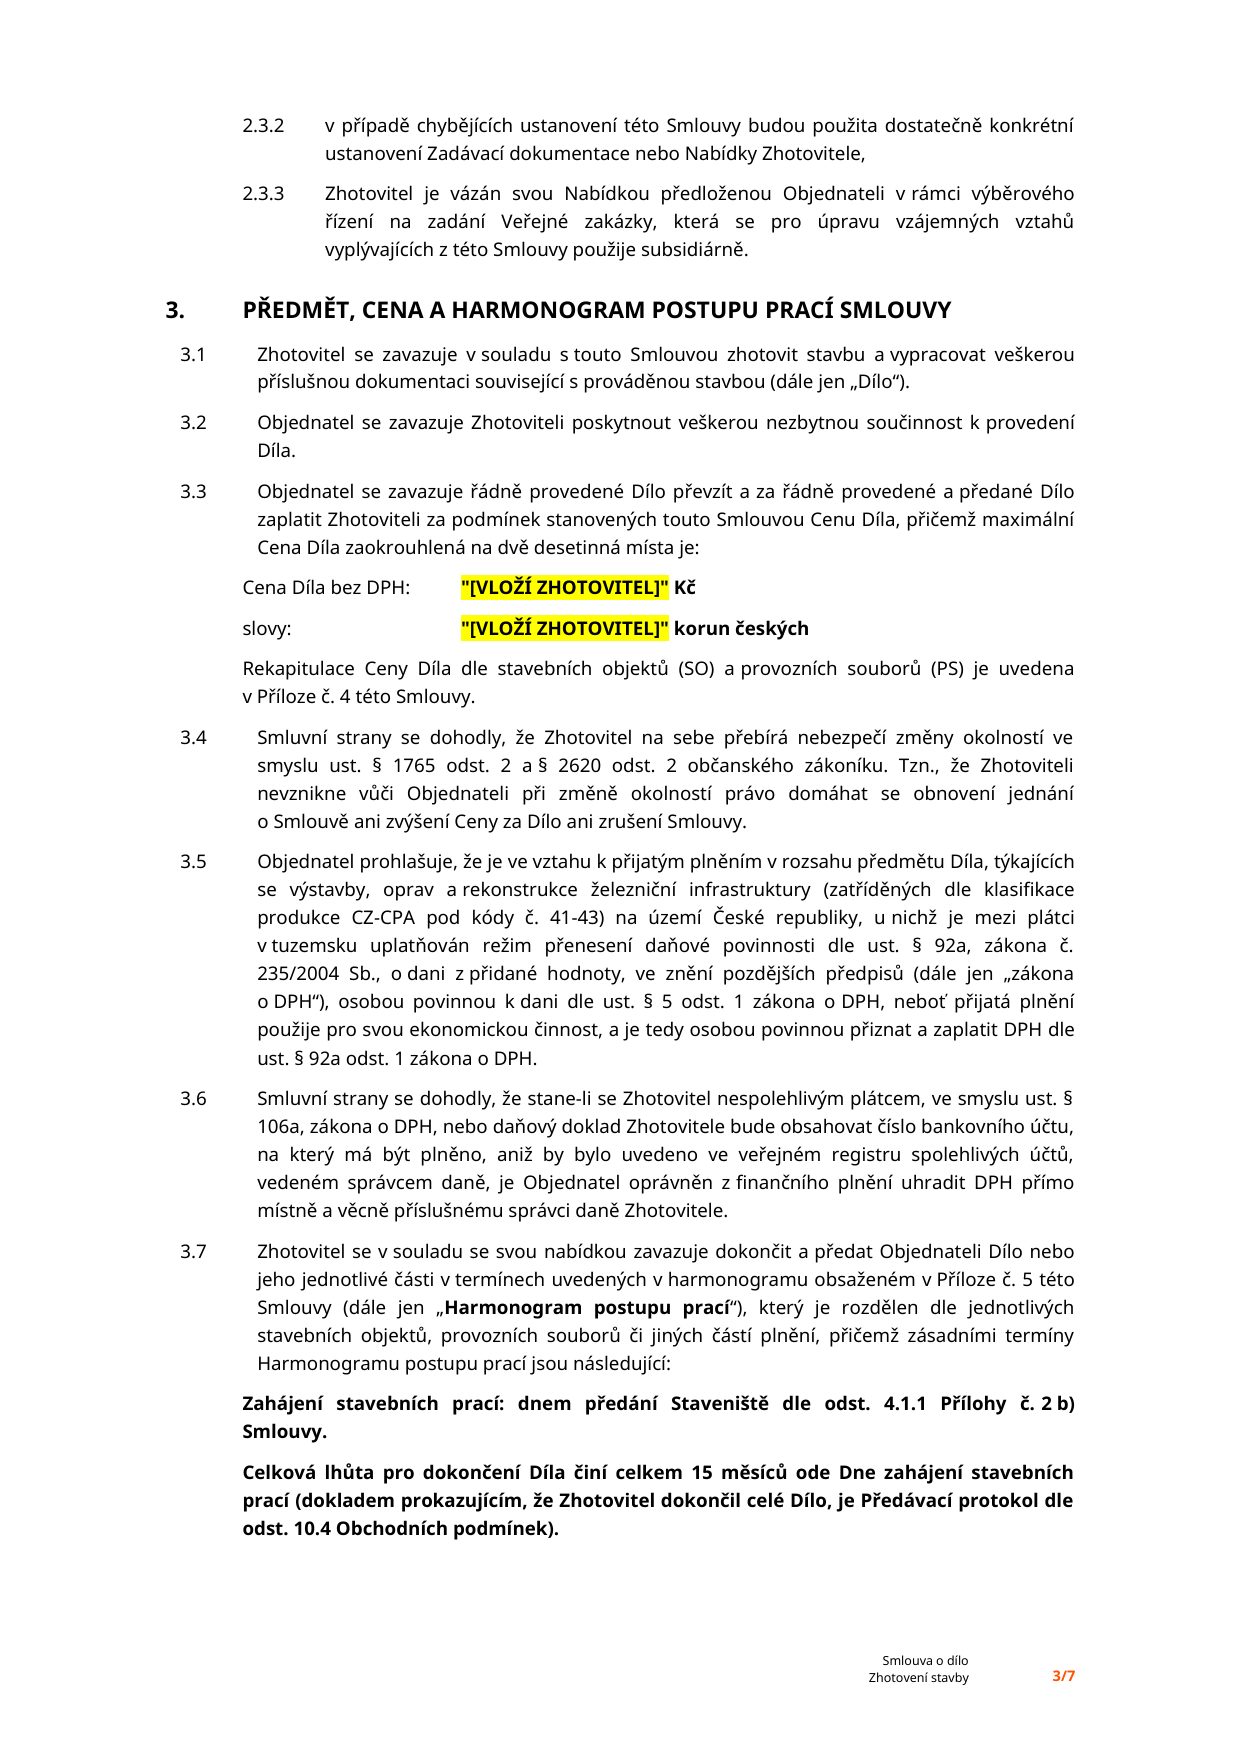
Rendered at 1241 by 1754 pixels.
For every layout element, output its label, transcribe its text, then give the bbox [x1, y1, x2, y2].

text slovy: "[VLOŽÍ ZHOTOVITEL]" korun českých [669, 615, 1075, 641]
text Objednatel se zavazuje Zhotoviteli poskytnout veškerou nezbytnou součinnost k provedení Díla. [180, 409, 1075, 463]
text Zahájení stavebních prací: dnem předání Staveniště dle odst. 4.1.1 Přílohy č. 2 b) Smlouvy. [242, 1391, 1075, 1444]
text Zhotovitel se v souladu se svou nabídkou zavazuje dokončit a předat Objednateli Dílo nebo jeho jednotlivé části v termínech uvedených v harmonogramu obsaženém v Příloze č. 5 této Smlouvy (dále jen „Harmonogram postupu prací“), který je rozdělen dle jednotlivých stavebních objektů, provozních souborů či jiných částí plnění, přičemž zásadními termíny Harmonogramu postupu prací jsou následující: [180, 1238, 1075, 1376]
text PŘEDMĚT, CENA A HARMONOGRAM POSTUPU PRACÍ SMLOUVY [165, 294, 1075, 325]
text Objednatel prohlašuje, že je ve vztahu k přijatým plněním v rozsahu předmětu Díla, týkajících se výstavby, oprav a rekonstrukce železniční infrastruktury (zatříděných dle klasifikace produkce CZ-CPA pod kódy č. 41-43) na území České republiky, u nichž je mezi plátci v tuzemsku uplatňován režim přenesení daňové povinnosti dle ust. § 92a, zákona č. 235/2004 Sb., o dani z přidané hodnoty, ve znění pozdějších předpisů (dále jen „zákona o DPH“), osobou povinnou k dani dle ust. § 5 odst. 1 zákona o DPH, neboť přijatá plnění použije pro svou ekonomickou činnost, a je tedy osobou povinnou přiznat a zaplatit DPH dle ust. § 92a odst. 1 zákona o DPH. [180, 849, 1075, 1070]
text Zhotovitel se zavazuje v souladu s touto Smlouvou zhotovit stavbu a vypracovat veškerou příslušnou dokumentaci související s prováděnou stavbou (dále jen „Dílo“). [180, 341, 1075, 394]
text Rekapitulace Ceny Díla dle stavebních objektů (SO) a provozních souborů (PS) je uvedena v Příloze č. 4 této Smlouvy. [242, 656, 1075, 709]
text Smluvní strany se dohodly, že Zhotovitel na sebe přebírá nebezpečí změny okolností ve smyslu ust. § 1765 odst. 2 a § 2620 odst. 2 občanského zákoníku. Tzn., že Zhotoviteli nevznikne vůči Objednateli při změně okolností právo domáhat se obnovení jednání o Smlouvě ani zvýšení Ceny za Dílo ani zrušení Smlouvy. [180, 724, 1075, 834]
text v případě chybějících ustanovení této Smlouvy budou použita dostatečně konkrétní ustanovení Zadávací dokumentace nebo Nabídky Zhotovitele, [242, 112, 1075, 166]
text Celková lhůta pro dokončení Díla činí celkem 15 měsíců ode Dne zahájení stavebních prací (dokladem prokazujícím, že Zhotovitel dokončil celé Dílo, je Předávací protokol dle odst. 10.4 Obchodních podmínek). [242, 1459, 1075, 1541]
text Cena Díla bez DPH: "[VLOŽÍ ZHOTOVITEL]" Kč [242, 574, 1075, 600]
text Smluvní strany se dohodly, že stane-li se Zhotovitel nespolehlivým plátcem, ve smyslu ust. § 106a, zákona o DPH, nebo daňový doklad Zhotovitele bude obsahovat číslo bankovního účtu, na který má být plněno, aniž by bylo uvedeno ve veřejném registru spolehlivých účtů, vedeném správcem daně, je Objednatel oprávněn z finančního plnění uhradit DPH přímo místně a věcně příslušnému správci daně Zhotovitele. [180, 1085, 1075, 1223]
text Objednatel se zavazuje řádně provedené Dílo převzít a za řádně provedené a předané Dílo zaplatit Zhotoviteli za podmínek stanovených touto Smlouvou Cenu Díla, přičemž maximální Cena Díla zaokrouhlená na dvě desetinná místa je: [180, 478, 1075, 559]
text slovy: "[VLOŽÍ ZHOTOVITEL]" korun českých [242, 615, 461, 641]
text Zhotovitel je vázán svou Nabídkou předloženou Objednateli v rámci výběrového řízení na zadání Veřejné zakázky, která se pro úpravu vzájemných vztahů vyplývajících z této Smlouvy použije subsidiárně. [242, 181, 1075, 262]
